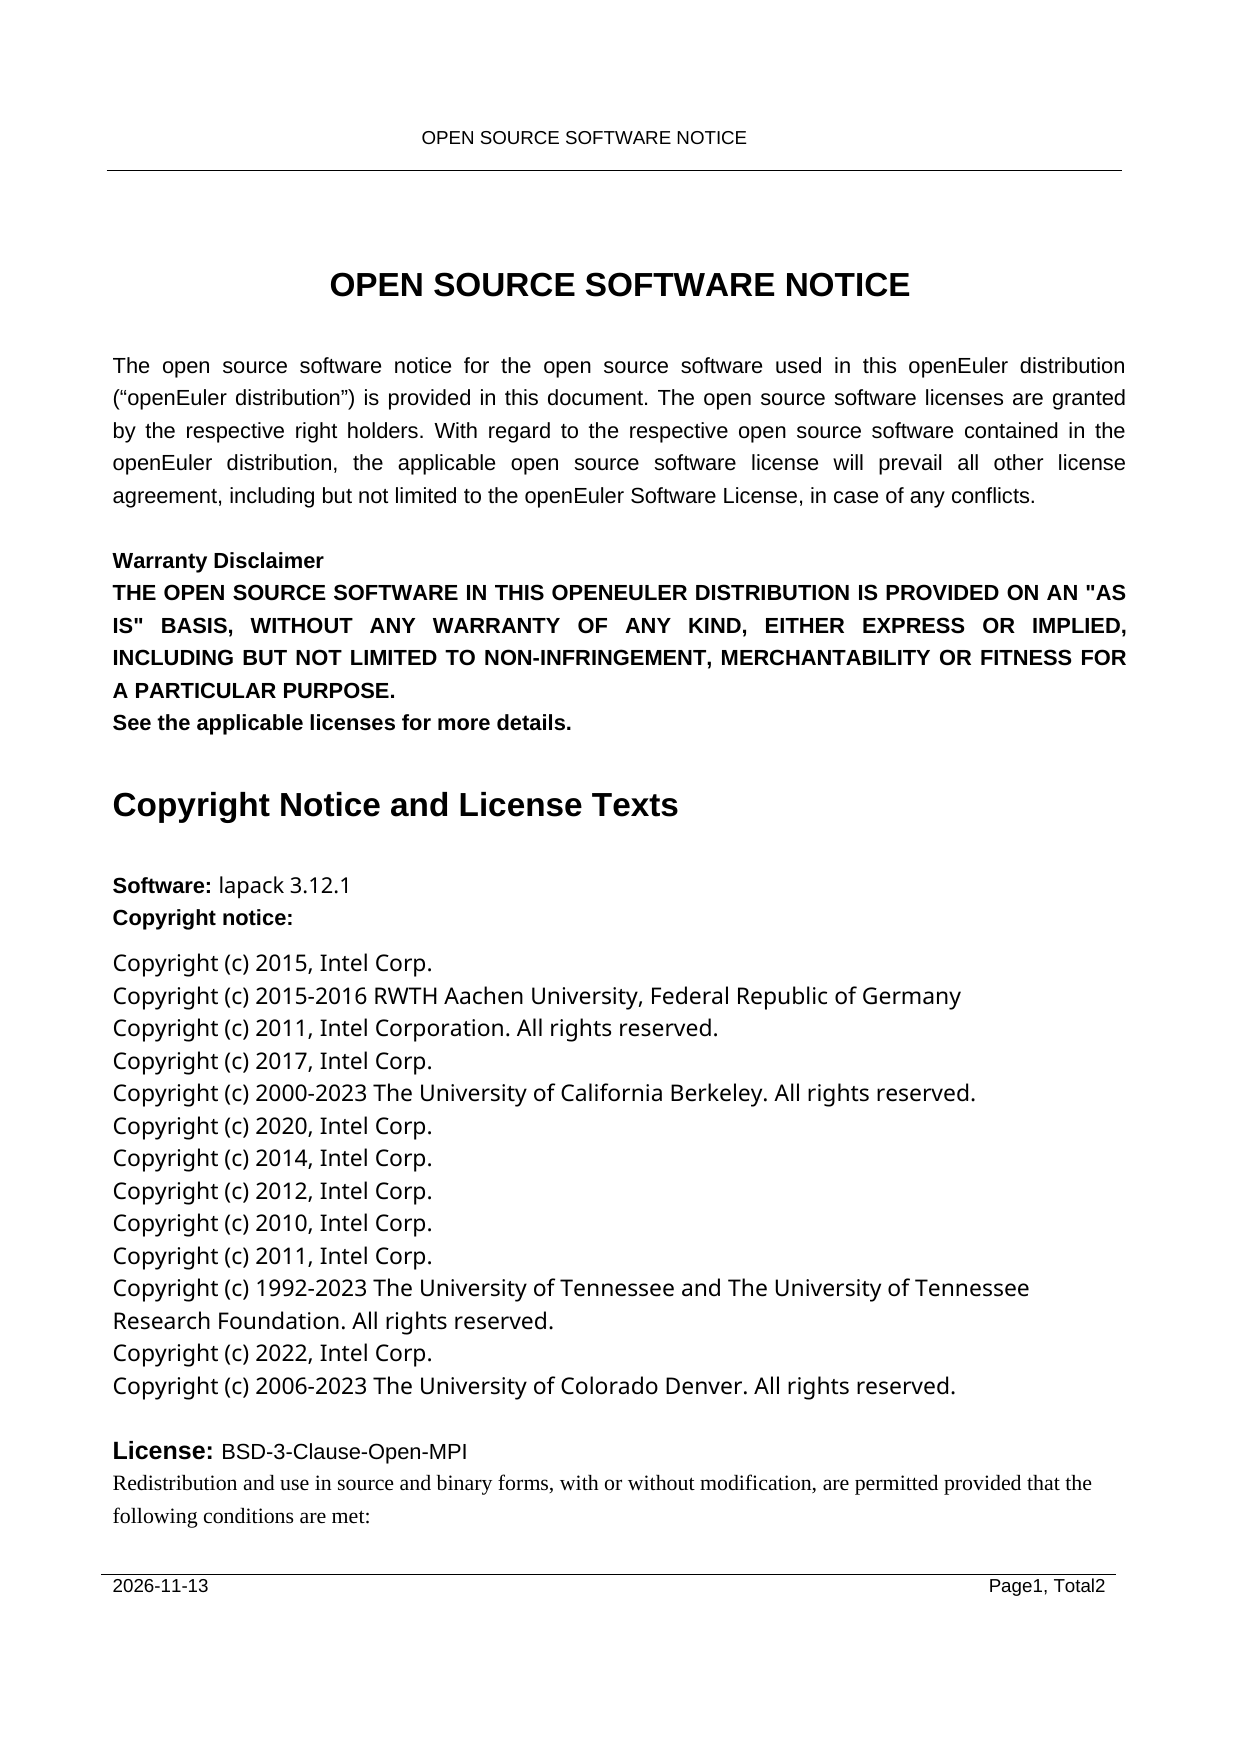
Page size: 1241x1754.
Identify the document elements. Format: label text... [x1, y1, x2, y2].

text The open source software notice for the open source software used in this openEuler distribution (“openEuler distribution”) is provided in this document. The open source software licenses are granted by the respective right holders. With regard to the respective open source software contained in the openEuler distribution, the applicable open source software license will prevail all other license agreement, including but not limited to the openEuler Software License, in case of any conflicts. [112, 349, 1128, 511]
text THE OPEN SOURCE SOFTWARE IN THIS OPENEULER DISTRIBUTION IS PROVIDED ON AN "AS IS" BASIS, WITHOUT ANY WARRANTY OF ANY KIND, EITHER EXPRESS OR IMPLIED, INCLUDING BUT NOT LIMITED TO NON-INFRINGEMENT, MERCHANTABILITY OR FITNESS FOR A PARTICULAR PURPOSE. See the applicable licenses for more details. [112, 576, 1128, 739]
text Copyright Notice and License Texts [112, 771, 1128, 836]
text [112, 1467, 1128, 1532]
text License: BSD-3-Clause-Open-MPI [112, 1434, 1128, 1467]
text Copyright notice: [112, 901, 1128, 934]
text Warranty Disclaimer [112, 544, 1128, 576]
title Software: lapack 3.12.1 [112, 869, 1128, 901]
text OPEN SOURCE SOFTWARE NOTICE [112, 251, 1128, 316]
text Copyright (c) 2015, Intel Corp. Copyright (c) 2015-2016 RWTH Aachen University, Federal Republic of Germany Copyright (c) 2011, Intel Corporation. All rights reserved. Copyright (c) 2017, Intel Corp. Copyright (c) 2000-2023 The University of California Berkeley. All rights reserved. Copyright (c) 2020, Intel Corp. Copyright (c) 2014, Intel Corp. Copyright (c) 2012, Intel Corp. Copyright (c) 2010, Intel Corp. Copyright (c) 2011, Intel Corp. Copyright (c) 1992-2023 The University of Tennessee and The University of Tennessee Research Foundation. All rights reserved. Copyright (c) 2022, Intel Corp. Copyright (c) 2006-2023 The University of Colorado Denver. All rights reserved. [112, 947, 1128, 1434]
